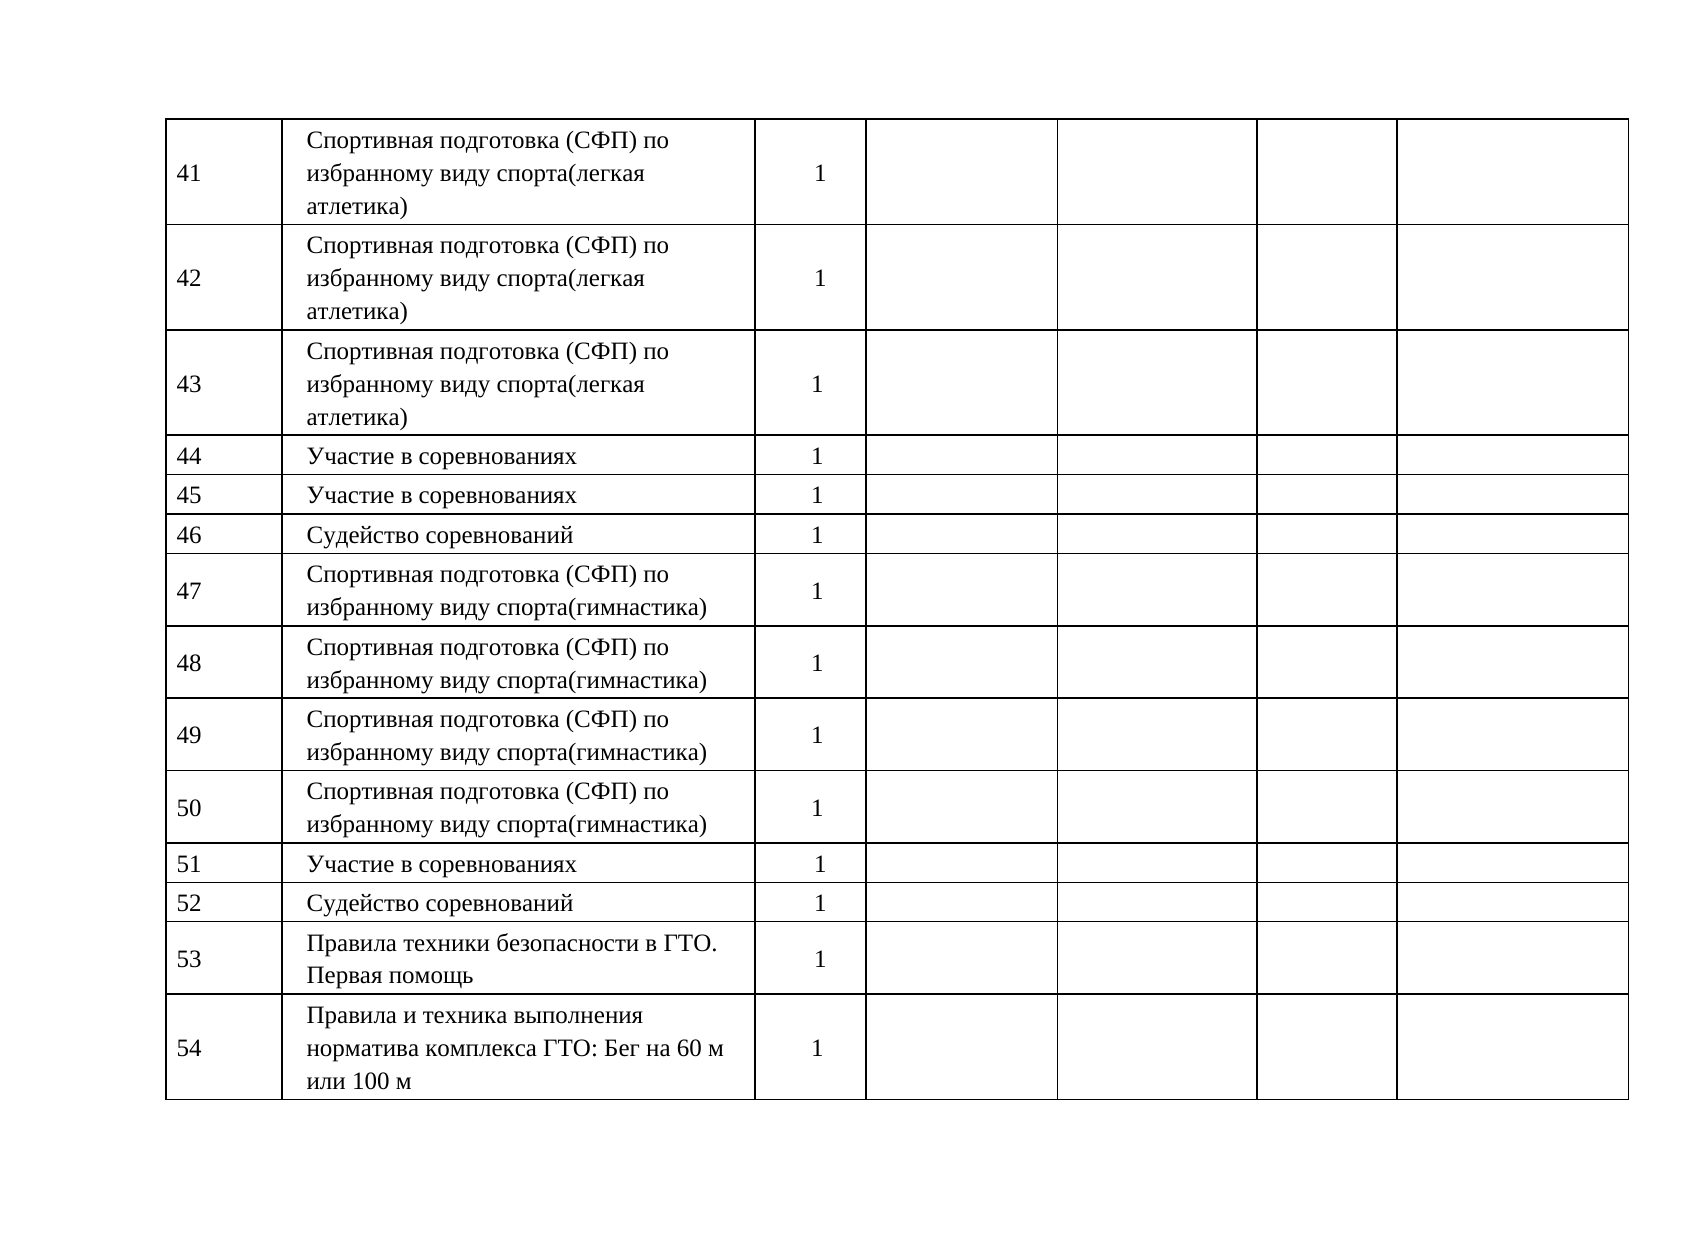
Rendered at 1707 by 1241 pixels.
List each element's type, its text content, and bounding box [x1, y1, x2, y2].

table_cell 46 [167, 515, 281, 552]
table_cell [1058, 120, 1256, 223]
table_cell [1058, 436, 1256, 474]
table_cell [1258, 515, 1396, 552]
table_cell [1258, 120, 1396, 223]
table_cell 1 [756, 515, 865, 552]
table_cell 1 [756, 995, 865, 1099]
table_cell [1258, 883, 1396, 921]
table_cell Судейство соревнований [283, 883, 754, 921]
table_cell 1 [756, 844, 865, 881]
table_cell Спортивная подготовка (СФП) по избранному виду спорта(гимнастика) [283, 554, 754, 625]
table_cell [1058, 475, 1256, 513]
table_cell [1398, 844, 1628, 881]
table_cell [1058, 771, 1256, 842]
table_cell [1058, 627, 1256, 697]
table_cell [867, 225, 1057, 329]
table_cell [1058, 995, 1256, 1099]
table_cell [1258, 844, 1396, 881]
table_cell [1258, 699, 1396, 770]
table_cell [1058, 844, 1256, 881]
table_cell [1398, 995, 1628, 1099]
table_cell [1398, 436, 1628, 474]
table_cell Правила техники безопасности в ГТО. Первая помощь [283, 922, 754, 993]
table_cell [867, 995, 1057, 1099]
table_cell 44 [167, 436, 281, 474]
table_cell Судейство соревнований [283, 515, 754, 552]
table_cell [1258, 627, 1396, 697]
table_cell [1058, 515, 1256, 552]
table_cell 1 [756, 436, 865, 474]
table_cell 42 [167, 225, 281, 329]
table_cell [283, 331, 754, 434]
table_cell Спортивная подготовка (СФП) по избранному виду спорта(гимнастика) [283, 771, 754, 842]
table_cell [1398, 771, 1628, 842]
table_cell [1398, 883, 1628, 921]
table_cell [1258, 554, 1396, 625]
table_cell 41 [167, 120, 281, 223]
table_cell 48 [167, 627, 281, 697]
table_cell [1258, 331, 1396, 434]
table_cell [1258, 922, 1396, 993]
table_cell Правила и техника выполнения норматива комплекса ГТО: Бег на 60 м или 100 м [283, 995, 754, 1099]
table_cell 1 [756, 120, 865, 223]
table_cell 1 [756, 225, 865, 329]
table_cell [867, 883, 1057, 921]
table_cell [867, 475, 1057, 513]
table_cell 51 [167, 844, 281, 881]
table_cell [1258, 225, 1396, 329]
table_cell [867, 771, 1057, 842]
table_cell [1398, 699, 1628, 770]
table_cell [867, 922, 1057, 993]
table_cell [1398, 515, 1628, 552]
table_cell 49 [167, 699, 281, 770]
table_cell [1058, 225, 1256, 329]
table_cell [1398, 331, 1628, 434]
table_cell 1 [756, 475, 865, 513]
table_cell [867, 436, 1057, 474]
table_cell 1 [756, 554, 865, 625]
table_cell Спортивная подготовка (СФП) по избранному виду спорта(гимнастика) [283, 699, 754, 770]
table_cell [283, 120, 754, 223]
table_cell 1 [756, 922, 865, 993]
table_cell [1058, 331, 1256, 434]
table_cell [1398, 475, 1628, 513]
table_cell 1 [756, 883, 865, 921]
table_cell [1258, 475, 1396, 513]
table_cell [1058, 699, 1256, 770]
table_cell [867, 554, 1057, 625]
table_cell Участие в соревнованиях [283, 436, 754, 474]
table_cell 53 [167, 922, 281, 993]
table_cell [867, 120, 1057, 223]
table_cell [1398, 225, 1628, 329]
table_cell [867, 699, 1057, 770]
table_cell [867, 844, 1057, 881]
table_cell [1258, 771, 1396, 842]
table_cell 43 [167, 331, 281, 434]
table_cell Участие в соревнованиях [283, 475, 754, 513]
table_cell 47 [167, 554, 281, 625]
table_cell [1258, 436, 1396, 474]
table_cell 1 [756, 627, 865, 697]
table_cell [1398, 922, 1628, 993]
table_cell Спортивная подготовка (СФП) по избранному виду спорта(гимнастика) [283, 627, 754, 697]
table_cell [1058, 922, 1256, 993]
table_cell [867, 331, 1057, 434]
table_cell [1058, 554, 1256, 625]
table_cell [867, 627, 1057, 697]
table_cell 1 [756, 699, 865, 770]
table_cell 54 [167, 995, 281, 1099]
table_cell [1398, 554, 1628, 625]
table_cell [1258, 995, 1396, 1099]
table_cell [1058, 883, 1256, 921]
table_cell 52 [167, 883, 281, 921]
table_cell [283, 225, 754, 329]
table_cell 45 [167, 475, 281, 513]
table_cell 1 [756, 771, 865, 842]
table_cell 1 [756, 331, 865, 434]
table_cell [1398, 120, 1628, 223]
table_cell 50 [167, 771, 281, 842]
table_cell [1398, 627, 1628, 697]
table_cell Участие в соревнованиях [283, 844, 754, 881]
table_cell [867, 515, 1057, 552]
